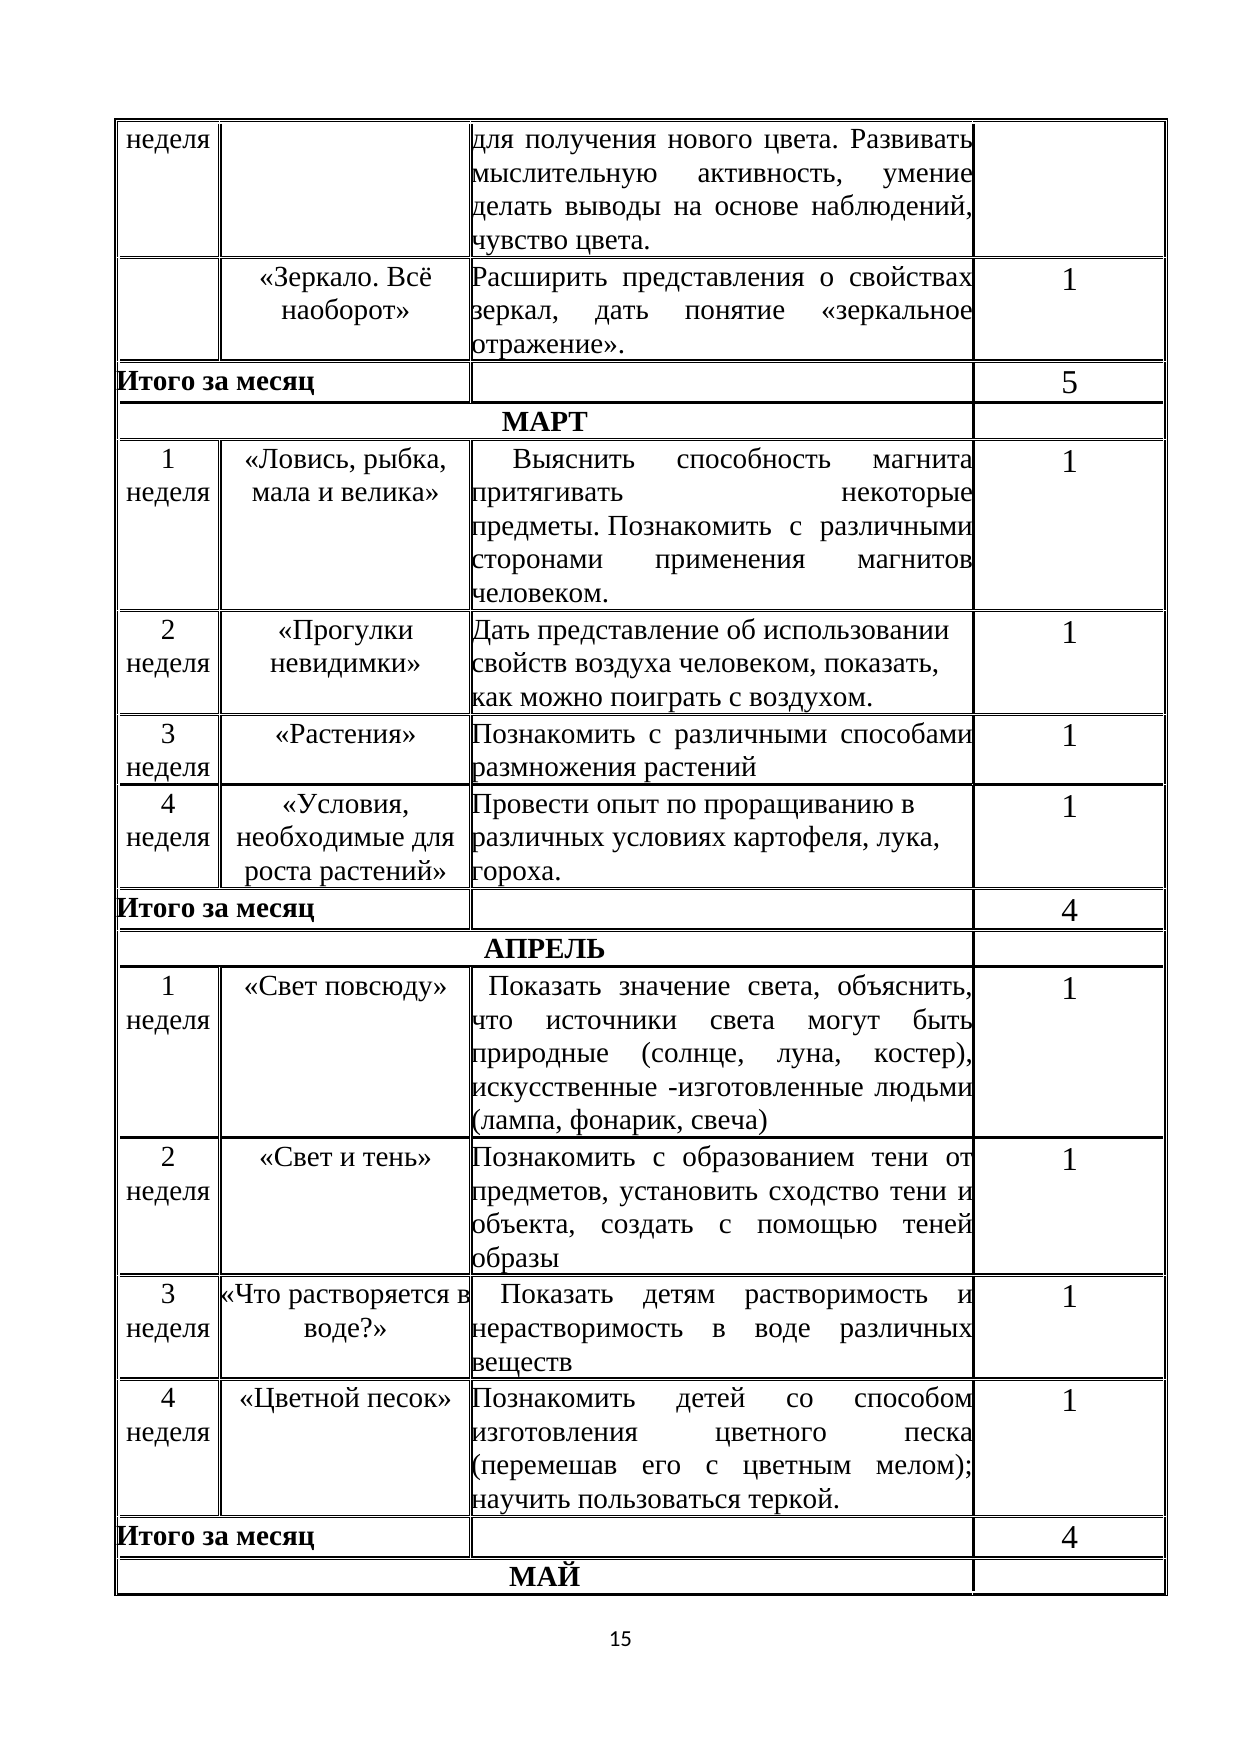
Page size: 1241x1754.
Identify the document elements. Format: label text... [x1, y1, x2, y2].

table_cell 3 неделя [118, 713, 218, 783]
table_cell «Растения» [222, 716, 469, 783]
table_cell 1 [975, 713, 1165, 783]
table_cell Итого за месяц [118, 359, 469, 401]
table_cell 4 неделя [118, 120, 220, 256]
table_cell «Ловись, рыбка, мала и велика» [222, 441, 469, 609]
table_cell [473, 1518, 972, 1556]
table_cell Показать детям растворимость и нерастворимость в воде различных веществ [473, 1277, 972, 1377]
table_cell «Цветной песок» [222, 1381, 469, 1514]
table_cell «Зеркало. Всё наоборот» [222, 259, 469, 359]
table_cell 3 неделя [118, 1273, 218, 1377]
table_cell [975, 401, 1164, 438]
table_cell 4 [975, 1515, 1165, 1556]
table_cell Познакомить детей со способом изготовления цветного песка (перемешав его с цветным мелом); научить пользоваться теркой. [473, 1381, 972, 1514]
table_cell [975, 928, 1165, 965]
table_cell 1 [973, 609, 1166, 712]
table_cell «Прогулки невидимки» [222, 612, 469, 712]
table_cell МАРТ [118, 401, 972, 438]
table_cell «Свет повсюду» [222, 968, 469, 1136]
table_cell 1 неделя [118, 965, 218, 1136]
table_cell 1 [973, 256, 1166, 359]
table_cell 2 неделя [116, 609, 220, 712]
table_cell [973, 1556, 1165, 1593]
table_cell Итого за месяц [116, 887, 471, 928]
table_cell 1 неделя [116, 438, 220, 609]
table_cell 1 [975, 1136, 1164, 1273]
table_cell 1 [973, 122, 1164, 256]
table_cell Познакомить с различными способами размножения растений [473, 716, 972, 783]
table_cell 2 неделя [118, 1136, 218, 1273]
table_cell [473, 363, 972, 401]
table_cell 1 [975, 1273, 1165, 1377]
table_cell 4 неделя [118, 1377, 218, 1514]
table_cell МАЙ [118, 1556, 973, 1593]
table_cell АПРЕЛЬ [118, 928, 972, 965]
table_cell «Что растворяется в воде?» [222, 1277, 469, 1377]
table_cell Показать значение света, объяснить, что источники света могут быть природные (солнце, луна, костер), искусственные -изготовленные людьми (лампа, фонарик, свеча) [473, 968, 972, 1136]
table_cell 1 [975, 965, 1164, 1136]
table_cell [471, 120, 973, 256]
table_cell 4 [973, 887, 1166, 928]
table_cell 4 неделя [116, 783, 218, 887]
table_cell Дать представление об использовании свойств воздуха человеком, показать, как можно поиграть с воздухом. [473, 612, 972, 712]
table_cell Выяснить способность магнита притягивать некоторые предметы. Познакомить с различными сторонами применения магнитов человеком. [473, 441, 972, 609]
table_cell «Дружба красок» [220, 120, 471, 256]
table_cell [473, 890, 972, 928]
table_cell 1 [975, 783, 1166, 887]
table_cell Провести опыт по проращиванию в различных условиях картофеля, лука, гороха. [473, 786, 972, 887]
table_cell 1 [973, 438, 1166, 609]
table_cell Познакомить с образованием тени от предметов, установить сходство тени и объекта, создать с помощью теней образы [473, 1139, 972, 1273]
table_cell «Условия, необходимые для роста растений» [222, 786, 469, 887]
table_cell [116, 256, 220, 359]
table_cell 5 [975, 359, 1165, 401]
table_cell «Свет и тень» [222, 1139, 469, 1273]
table_cell 1 [975, 1377, 1165, 1514]
table_cell Итого за месяц [118, 1515, 469, 1556]
